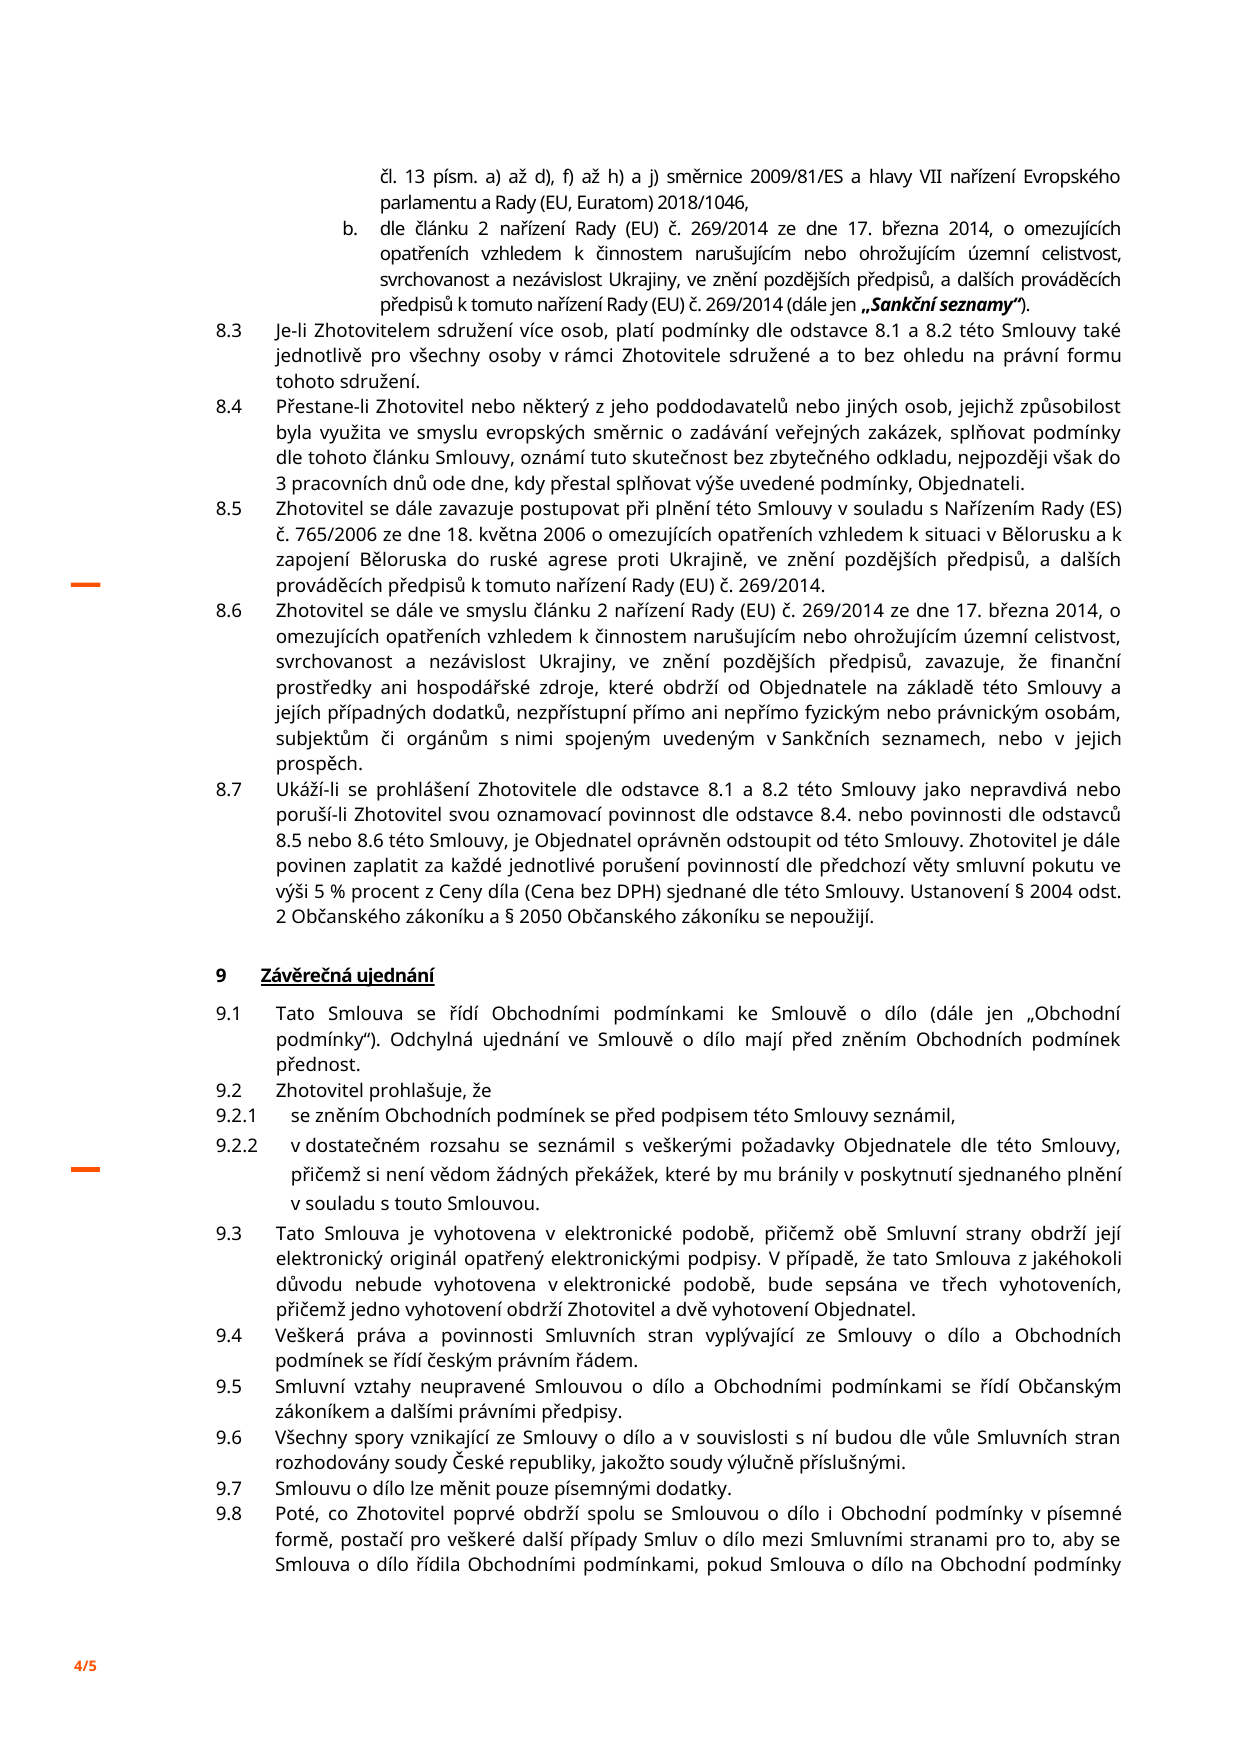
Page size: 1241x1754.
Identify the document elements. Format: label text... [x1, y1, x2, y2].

subtitle Zhotovitel se dále ve smyslu článku 2 nařízení Rady (EU) č. 269/2014 ze dne 17. března 2014, o omezujících opatřeních vzhledem k činnostem narušujícím nebo ohrožujícím územní celistvost, svrchovanost a nezávislost Ukrajiny, ve znění pozdějších předpisů, zavazuje, že finanční prostředky ani hospodářské zdroje, které obdrží od Objednatele na základě této Smlouvy a jejích případných dodatků, nezpřístupní přímo ani nepřímo fyzickým nebo právnickým osobám, subjektům či orgánům s nimi spojeným uvedeným v Sankčních seznamech, nebo v jejich prospěch. [216, 598, 1122, 776]
subtitle Ukáží-li se prohlášení Zhotovitele dle odstavce 8.1 a 8.2 této Smlouvy jako nepravdivá nebo poruší-li Zhotovitel svou oznamovací povinnost dle odstavce 8.4. nebo povinnosti dle odstavců 8.5 nebo 8.6 této Smlouvy, je Objednatel oprávněn odstoupit od této Smlouvy. Zhotovitel je dále povinen zaplatit za každé jednotlivé porušení povinností dle předchozí věty smluvní pokutu ve výši 5 % procent z Ceny díla (Cena bez DPH) sjednané dle této Smlouvy. Ustanovení § 2004 odst. 2 Občanského zákoníku a § 2050 Občanského zákoníku se nepoužijí. [216, 776, 1122, 929]
subtitle Smlouvu o dílo lze měnit pouze písemnými dodatky. [216, 1475, 1122, 1501]
subtitle v dostatečném rozsahu se seznámil s veškerými požadavky Objednatele dle této Smlouvy, přičemž si není vědom žádných překážek, které by mu bránily v poskytnutí sjednaného plnění v souladu s touto Smlouvou. [216, 1132, 1122, 1216]
subtitle Přestane-li Zhotovitel nebo některý z jeho poddodavatelů nebo jiných osob, jejichž způsobilost byla využita ve smyslu evropských směrnic o zadávání veřejných zakázek, splňovat podmínky dle tohoto článku Smlouvy, oznámí tuto skutečnost bez zbytečného odkladu, nejpozději však do 3 pracovních dnů ode dne, kdy přestal splňovat výše uvedené podmínky, Objednateli. [216, 393, 1122, 496]
subtitle Zhotovitel se dále zavazuje postupovat při plnění této Smlouvy v souladu s Nařízením Rady (ES) č. 765/2006 ze dne 18. května 2006 o omezujících opatřeních vzhledem k situaci v Bělorusku a k zapojení Běloruska do ruské agrese proti Ukrajině, ve znění pozdějších předpisů, a dalších prováděcích předpisů k tomuto nařízení Rady (EU) č. 269/2014. [216, 496, 1122, 598]
subtitle se zněním Obchodních podmínek se před podpisem této Smlouvy seznámil, [216, 1103, 1122, 1128]
subtitle Veškerá práva a povinnosti Smluvních stran vyplývající ze Smlouvy o dílo a Obchodních podmínek se řídí českým právním řádem. [216, 1322, 1122, 1373]
subtitle Smluvní vztahy neupravené Smlouvou o dílo a Obchodními podmínkami se řídí Občanským zákoníkem a dalšími právními předpisy. [216, 1373, 1122, 1424]
subtitle Závěrečná ujednání [216, 963, 1122, 988]
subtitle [216, 1501, 1122, 1577]
subtitle Tato Smlouva se řídí Obchodními podmínkami ke Smlouvě o dílo (dále jen „Obchodní podmínky“). Odchylná ujednání ve Smlouvě o dílo mají před zněním Obchodních podmínek přednost. [216, 1001, 1122, 1077]
subtitle dle článku 2 nařízení Rady (EU) č. 269/2014 ze dne 17. března 2014, o omezujících opatřeních vzhledem k činnostem narušujícím nebo ohrožujícím územní celistvost, svrchovanost a nezávislost Ukrajiny, ve znění pozdějších předpisů, a dalších prováděcích předpisů k tomuto nařízení Rady (EU) č. 269/2014 (dále jen „Sankční seznamy“). [342, 215, 1122, 317]
subtitle Všechny spory vznikající ze Smlouvy o dílo a v souvislosti s ní budou dle vůle Smluvních stran rozhodovány soudy České republiky, jakožto soudy výlučně příslušnými. [216, 1424, 1122, 1475]
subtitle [342, 164, 1122, 215]
subtitle Zhotovitel prohlašuje, že [216, 1077, 1122, 1103]
subtitle Tato Smlouva je vyhotovena v elektronické podobě, přičemž obě Smluvní strany obdrží její elektronický originál opatřený elektronickými podpisy. V případě, že tato Smlouva z jakéhokoli důvodu nebude vyhotovena v elektronické podobě, bude sepsána ve třech vyhotoveních, přičemž jedno vyhotovení obdrží Zhotovitel a dvě vyhotovení Objednatel. [216, 1220, 1122, 1322]
subtitle Je-li Zhotovitelem sdružení více osob, platí podmínky dle odstavce 8.1 a 8.2 této Smlouvy také jednotlivě pro všechny osoby v rámci Zhotovitele sdružené a to bez ohledu na právní formu tohoto sdružení. [216, 317, 1122, 393]
